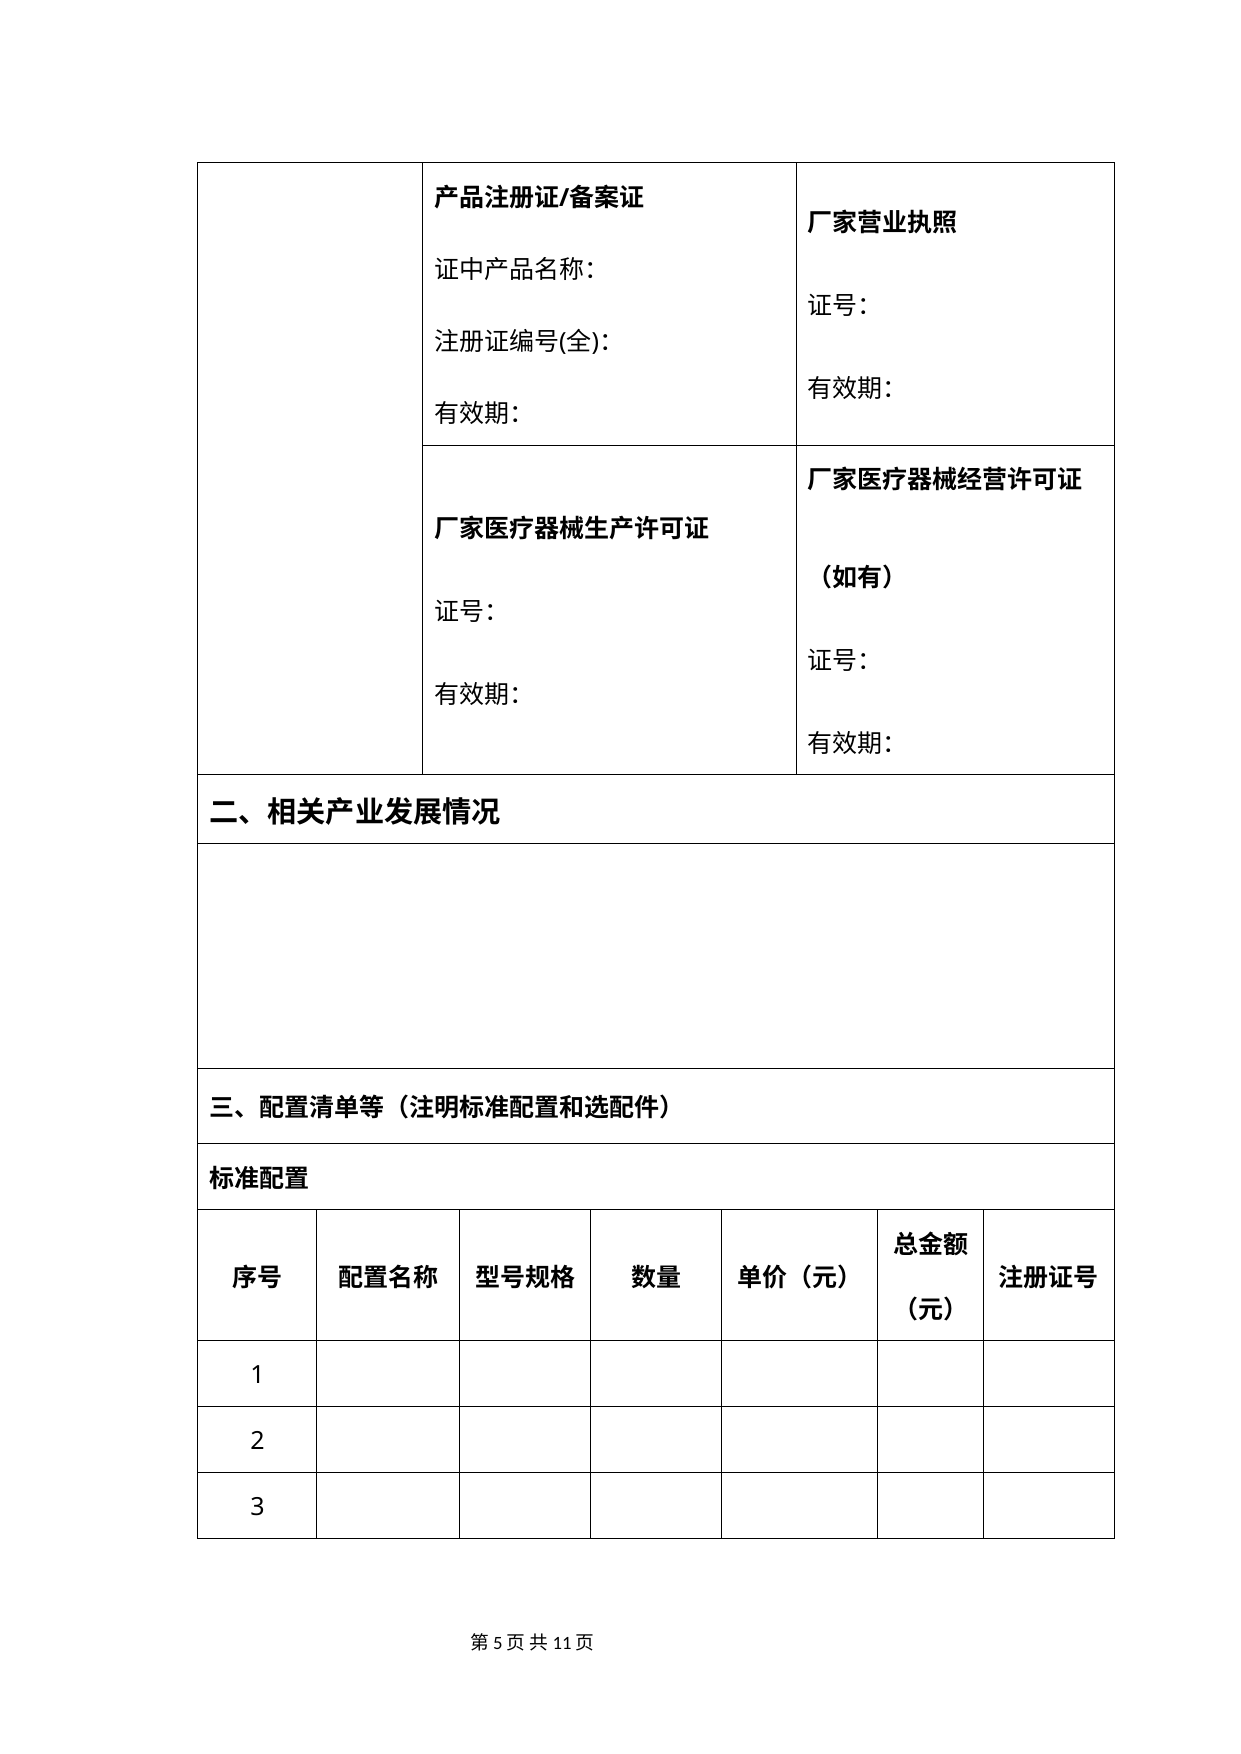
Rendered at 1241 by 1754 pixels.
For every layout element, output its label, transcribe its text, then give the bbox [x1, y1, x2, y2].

table_cell [722, 1341, 877, 1406]
table_cell 数量 [591, 1210, 721, 1340]
table_cell 二、相关产业发展情况 [198, 775, 1114, 843]
table_cell 1 [198, 1341, 316, 1406]
table_cell [591, 1407, 721, 1472]
table_cell 总金额（元） [878, 1210, 983, 1340]
table_cell 型号规格 [460, 1210, 590, 1340]
table_cell [317, 1473, 459, 1538]
table_cell 厂家医疗器械生产许可证 证号： 有效期： [423, 446, 796, 774]
table_cell [460, 1407, 590, 1472]
table_cell [984, 1407, 1114, 1472]
table_cell 厂家营业执照 证号： 有效期： [797, 163, 1114, 444]
table_cell 序号 [198, 1210, 316, 1340]
table_cell [878, 1407, 983, 1472]
table_cell 厂家医疗器械经营许可证（如有） 证号： 有效期： [797, 446, 1114, 774]
table_cell [722, 1407, 877, 1472]
table_cell 注册证号 [984, 1210, 1114, 1340]
table_cell [317, 1407, 459, 1472]
table_cell 标准配置 [198, 1144, 1114, 1209]
table_cell 配置名称 [317, 1210, 459, 1340]
table_cell 3 [198, 1473, 316, 1538]
table_cell [984, 1473, 1114, 1538]
table_cell 单价（元） [722, 1210, 877, 1340]
table_cell [460, 1341, 590, 1406]
table_cell 三、配置清单等（注明标准配置和选配件） [198, 1069, 1114, 1143]
table_cell [878, 1341, 983, 1406]
table_cell 2 [198, 1407, 316, 1472]
table_cell [198, 844, 1114, 1068]
table_cell 产品注册证/备案证 证中产品名称： 注册证编号(全)： 有效期： [423, 163, 796, 444]
table_cell [984, 1341, 1114, 1406]
table_cell [722, 1473, 877, 1538]
table_cell [317, 1341, 459, 1406]
table_cell [591, 1473, 721, 1538]
table_cell [878, 1473, 983, 1538]
table_cell [591, 1341, 721, 1406]
table_cell [460, 1473, 590, 1538]
